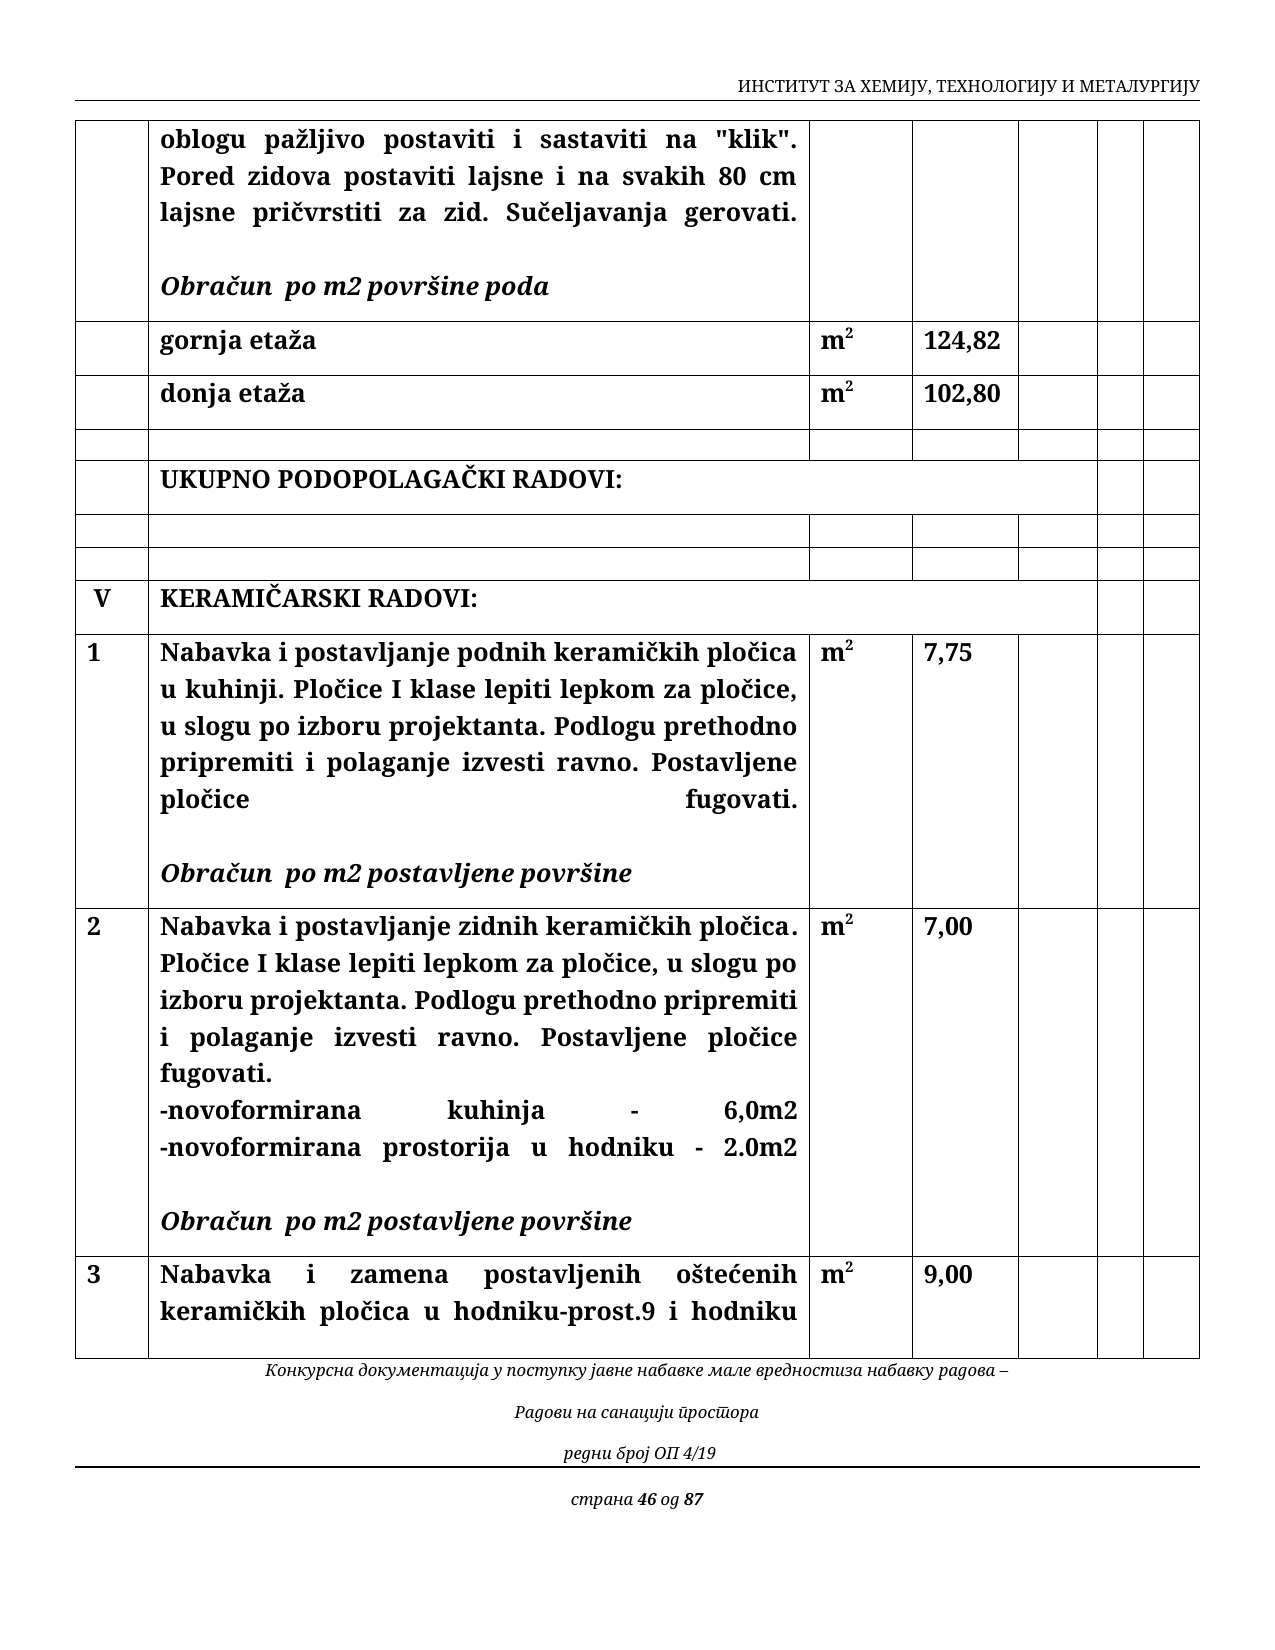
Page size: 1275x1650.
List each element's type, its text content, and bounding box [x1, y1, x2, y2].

table_cell [1019, 1257, 1097, 1358]
table_cell UKUPNO PODOPOLAGAČKI RADOVI: [149, 461, 1097, 514]
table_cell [149, 121, 809, 321]
table_cell 102,80 [913, 376, 1018, 429]
table_cell [1098, 581, 1143, 633]
table_cell [1098, 515, 1143, 547]
table_cell V [76, 581, 148, 633]
table_cell 1 [76, 635, 148, 908]
table_cell 7,75 [913, 635, 1018, 908]
table_cell 124,82 [913, 322, 1018, 375]
table_cell [1098, 121, 1143, 321]
table_cell [1019, 121, 1097, 321]
table_cell [810, 430, 912, 460]
table_cell [1098, 1257, 1143, 1358]
table_cell [913, 430, 1018, 460]
table_cell [1144, 581, 1199, 633]
table_cell [1144, 376, 1199, 429]
table_cell [1019, 635, 1097, 908]
table_cell [1098, 548, 1143, 580]
table_cell [1019, 322, 1097, 375]
table_cell [1098, 430, 1143, 460]
table_cell 2 [76, 909, 148, 1256]
table_cell [1144, 515, 1199, 547]
table_cell [76, 548, 148, 580]
table_cell m2 [810, 322, 912, 375]
table_cell 3 [76, 1257, 148, 1358]
table_cell [76, 430, 148, 460]
table_cell [1019, 909, 1097, 1256]
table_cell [149, 1257, 809, 1358]
table_cell [913, 515, 1018, 547]
table_cell [810, 548, 912, 580]
table_cell [76, 376, 148, 429]
table_cell [1098, 322, 1143, 375]
table_cell m2 [810, 376, 912, 429]
table_cell 7,00 [913, 909, 1018, 1256]
table_cell m2 [810, 1257, 912, 1358]
table_cell [913, 121, 1018, 321]
table_cell m2 [810, 635, 912, 908]
table_cell [1019, 376, 1097, 429]
table_cell [1019, 430, 1097, 460]
table_cell gornja etaža [149, 322, 809, 375]
table_cell [1098, 635, 1143, 908]
table_cell [149, 430, 809, 460]
table_cell [1144, 909, 1199, 1256]
table_cell [810, 121, 912, 321]
table_cell 9,00 [913, 1257, 1018, 1358]
table_cell Nabavka i postavljanje podnih keramičkih pločica u kuhinji. Pločice I klase lepiti lepkom za pločice, u slogu po izboru projektanta. Podlogu prethodno pripremiti i polaganje izvesti ravno. Postavljene pločice fugovati. Obračun po m2 postavljene površine [149, 635, 809, 908]
table_cell [1144, 430, 1199, 460]
table_cell [1144, 635, 1199, 908]
table_cell 2 [76, 121, 148, 321]
table_cell [1144, 461, 1199, 514]
table_cell [1019, 515, 1097, 547]
table_cell [810, 515, 912, 547]
table_cell Nabavka i postavljanje zidnih keramičkih pločica. Pločice I klase lepiti lepkom za pločice, u slogu po izboru projektanta. Podlogu prethodno pripremiti i polaganje izvesti ravno. Postavljene pločice fugovati. -novoformirana kuhinja - 6,0m2 -novoformirana prostorija u hodniku - 2.0m2 Obračun po m2 postavljene površine [149, 909, 809, 1256]
table_cell [1098, 376, 1143, 429]
table_cell [1144, 121, 1199, 321]
table_cell [76, 515, 148, 547]
table_cell [1144, 548, 1199, 580]
table_cell [76, 461, 148, 514]
table_cell [149, 548, 809, 580]
table_cell [1144, 322, 1199, 375]
table_cell [1144, 1257, 1199, 1358]
table_cell KERAMIČARSKI RADOVI: [149, 581, 1097, 633]
table_cell [149, 515, 809, 547]
table_cell [1098, 909, 1143, 1256]
table_cell [1019, 548, 1097, 580]
table_cell [76, 322, 148, 375]
table_cell [913, 548, 1018, 580]
table_cell m2 [810, 909, 912, 1256]
table_cell donja etaža [149, 376, 809, 429]
table_cell [1098, 461, 1143, 514]
